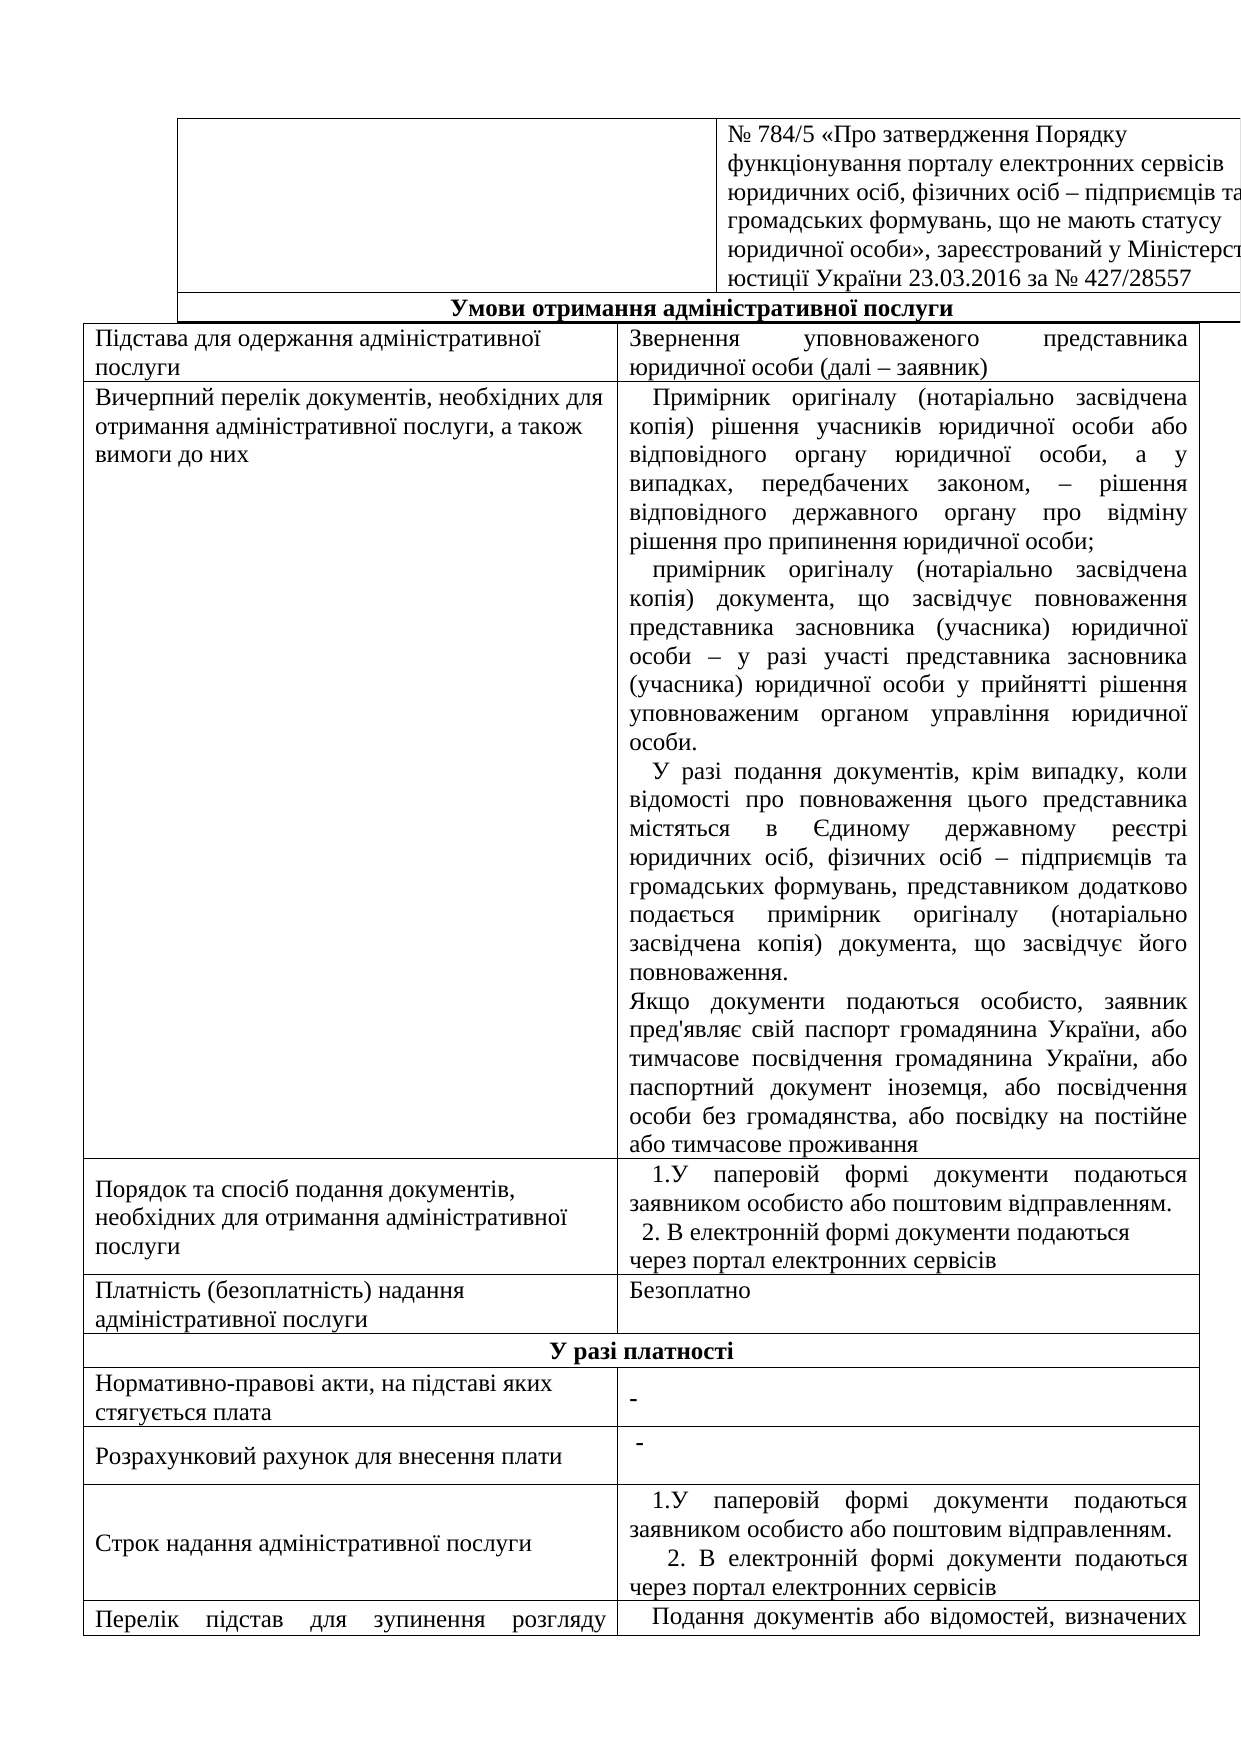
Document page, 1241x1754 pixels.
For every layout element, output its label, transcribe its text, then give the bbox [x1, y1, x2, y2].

table_cell - [618, 1368, 1199, 1426]
table_cell Примірник оригіналу (нотаріально засвідчена копія) рішення учасників юридичної особи або відповідного органу юридичної особи, а у випадках, передбачених законом, – рішення відповідного державного органу про відміну рішення про припинення юридичної особи; примірник оригіналу (нотаріально засвідчена копія) документа, що засвідчує повноваження представника засновника (учасника) юридичної особи – у разі участі представника засновника (учасника) юридичної особи у прийнятті рішення уповноваженим органом управління юридичної особи. У разі подання документів, крім випадку, коли відомості про повноваження цього представника містяться в Єдиному державному реєстрі юридичних осіб, фізичних осіб – підприємців та громадських формувань, представником додатково подається примірник оригіналу (нотаріально засвідчена копія) документа, що засвідчує його повноваження. Якщо документи подаються особисто, заявник пред'являє свій паспорт громадянина України, або тимчасове посвідчення громадянина України, або паспортний документ іноземця, або посвідчення особи без громадянства, або посвідку на постійне або тимчасове проживання [618, 382, 1199, 1158]
table_cell Умови отримання адміністративної послуги [178, 293, 1240, 321]
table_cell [178, 119, 716, 292]
table_header Звернення уповноваженого представника юридичної особи (далі – заявник) [618, 324, 1199, 381]
table_cell Розрахунковий рахунок для внесення плати [84, 1427, 617, 1484]
table_cell Нормативно-правові акти, на підставі яких стягується плата [84, 1368, 617, 1426]
table_cell У разі платності [84, 1334, 1199, 1367]
table_cell Строк надання адміністративної послуги [84, 1485, 617, 1600]
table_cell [84, 1601, 617, 1635]
table_cell Вичерпний перелік документів, необхідних для отримання адміністративної послуги, а також вимоги до них [84, 382, 617, 1158]
table_cell Безоплатно [618, 1275, 1199, 1333]
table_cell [618, 1601, 1199, 1635]
table_cell - [618, 1427, 1199, 1484]
table_header Підстава для одержання адміністративної послуги [84, 324, 617, 381]
table_cell 1.У паперовій формі документи подаються заявником особисто або поштовим відправленням. 2. В електронній формі документи подаються через портал електронних сервісів [618, 1159, 1199, 1274]
table_cell Порядок та спосіб подання документів, необхідних для отримання адміністративної послуги [84, 1159, 617, 1274]
table_cell Платність (безоплатність) надання адміністративної послуги [84, 1275, 617, 1333]
table_cell 1.У паперовій формі документи подаються заявником особисто або поштовим відправленням. 2. В електронній формі документи подаються через портал електронних сервісів [618, 1485, 1199, 1600]
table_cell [717, 119, 1240, 292]
